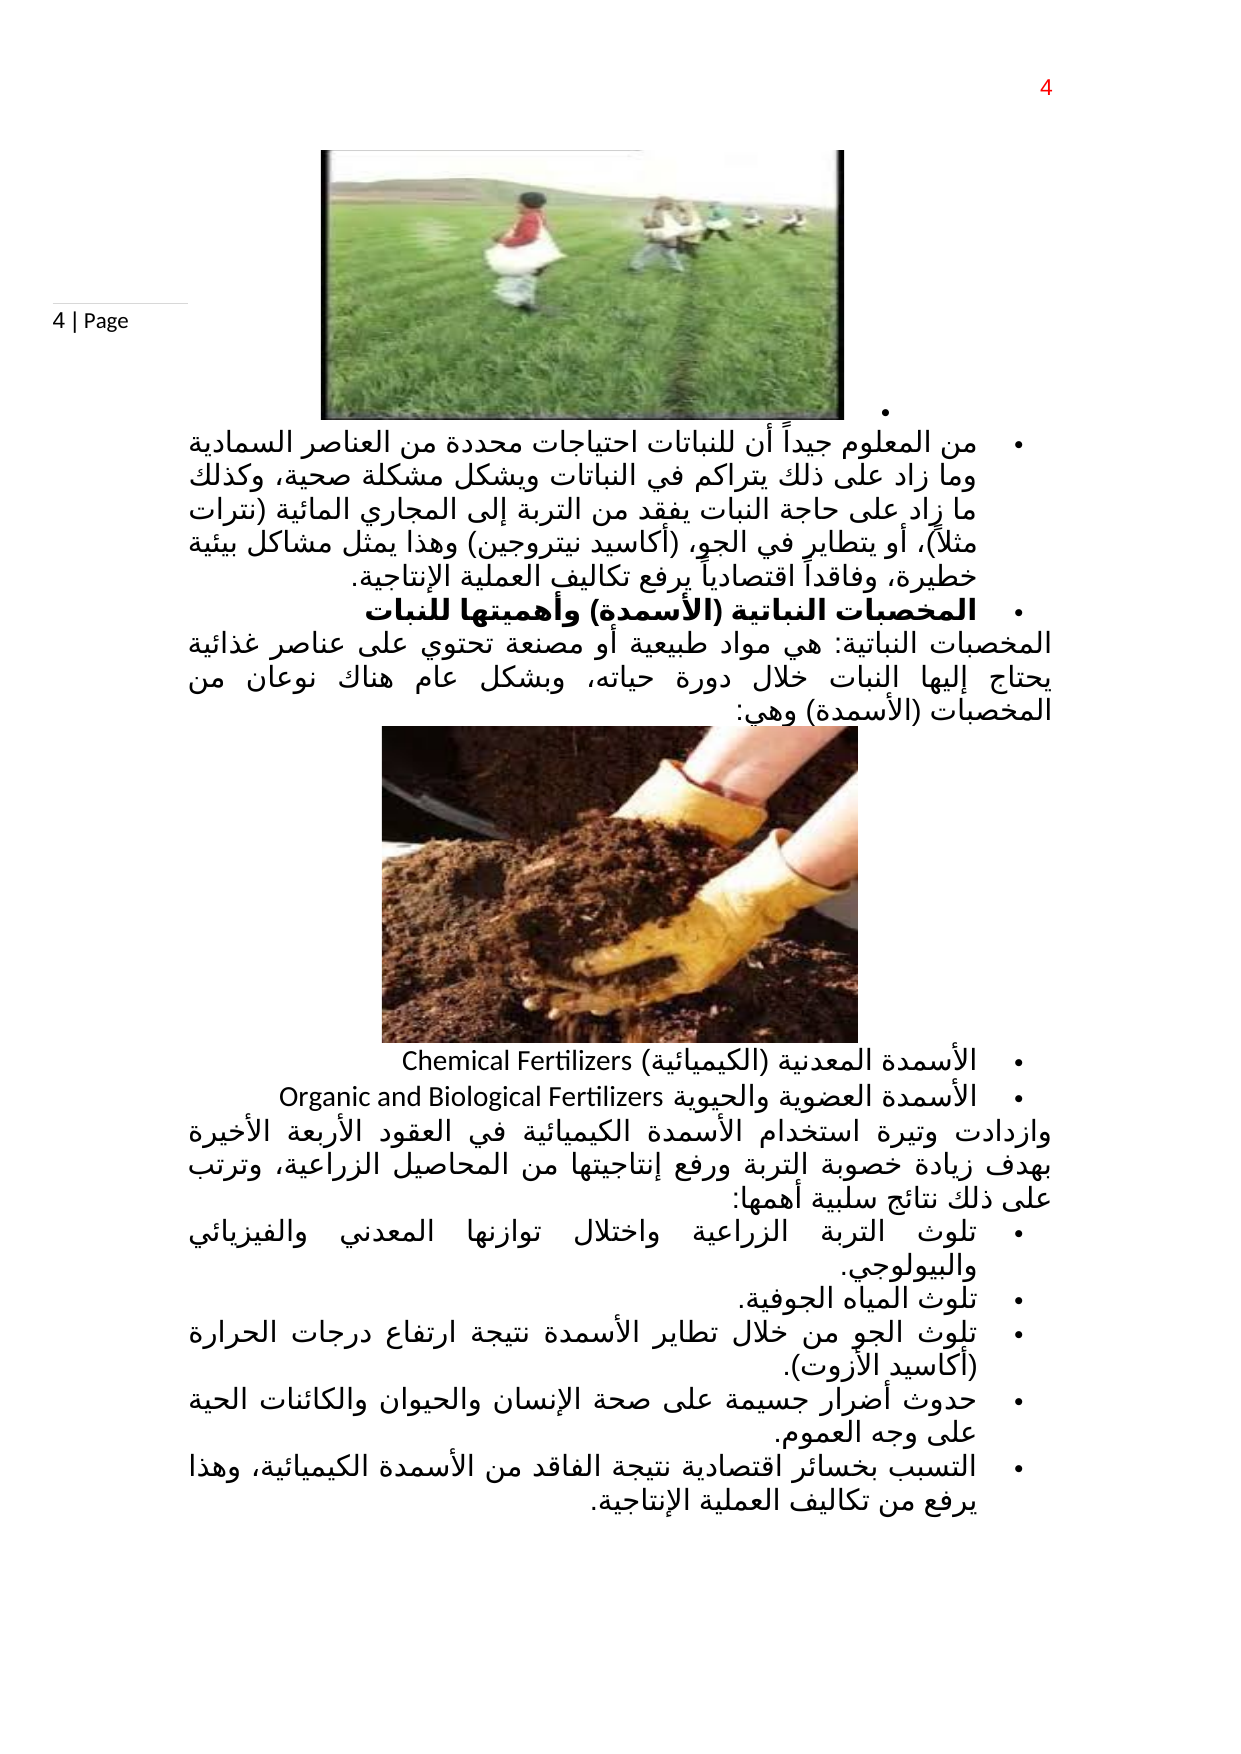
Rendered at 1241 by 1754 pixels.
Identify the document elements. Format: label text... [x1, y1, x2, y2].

list الأسمدة المعدنية (الكيميائية) Chemical Fertilizers [187, 1042, 1015, 1078]
list الأسمدة العضوية والحيوية Organic and Biological Fertilizers [187, 1078, 1015, 1113]
text وازدادت وتيرة استخدام الأسمدة الكيميائية في العقود الأربعة الأخيرة بهدف زيادة خصوبة التربة ورفع إنتاجيتها من المحاصيل الزراعية، وترتب على ذلك نتائج سلبية أهمها: [187, 1113, 1053, 1214]
list التسبب بخسائر اقتصادية نتيجة الفاقد من الأسمدة الكيميائية، وهذا يرفع من تكاليف العملية الإنتاجية. [187, 1449, 1015, 1516]
picture [381, 726, 858, 1043]
picture [320, 150, 845, 420]
list تلوث التربة الزراعية واختلال توازنها المعدني والفيزيائي والبيولوجي. [187, 1214, 1015, 1281]
list من المعلوم جيداً أن للنباتات احتياجات محددة من العناصر السمادية وما زاد على ذلك يتراكم في النباتات ويشكل مشكلة صحية، وكذلك ما زاد على حاجة النبات يفقد من التربة إلى المجاري المائية (نترات مثلاً)، أو يتطاير في الجو، (أكاسيد نيتروجين) وهذا يمثل مشاكل بيئية خطيرة، وفاقداً اقتصادياً يرفع تكاليف العملية الإنتاجية. [187, 425, 1015, 593]
text المخصبات النباتية: هي مواد طبيعية أو مصنعة تحتوي على عناصر غذائية يحتاج إليها النبات خلال دورة حياته، وبشكل عام هناك نوعان من المخصبات (الأسمدة) وهي: [187, 626, 1053, 727]
list تلوث الجو من خلال تطاير الأسمدة نتيجة ارتفاع درجات الحرارة (أكاسيد الأزوت). [187, 1315, 1015, 1382]
list المخصبات النباتية (الأسمدة) وأهميتها للنبات [187, 593, 1015, 626]
list تلوث المياه الجوفية. [187, 1281, 1015, 1315]
list حدوث أضرار جسيمة على صحة الإنسان والحيوان والكائنات الحية على وجه العموم. [187, 1382, 1015, 1449]
